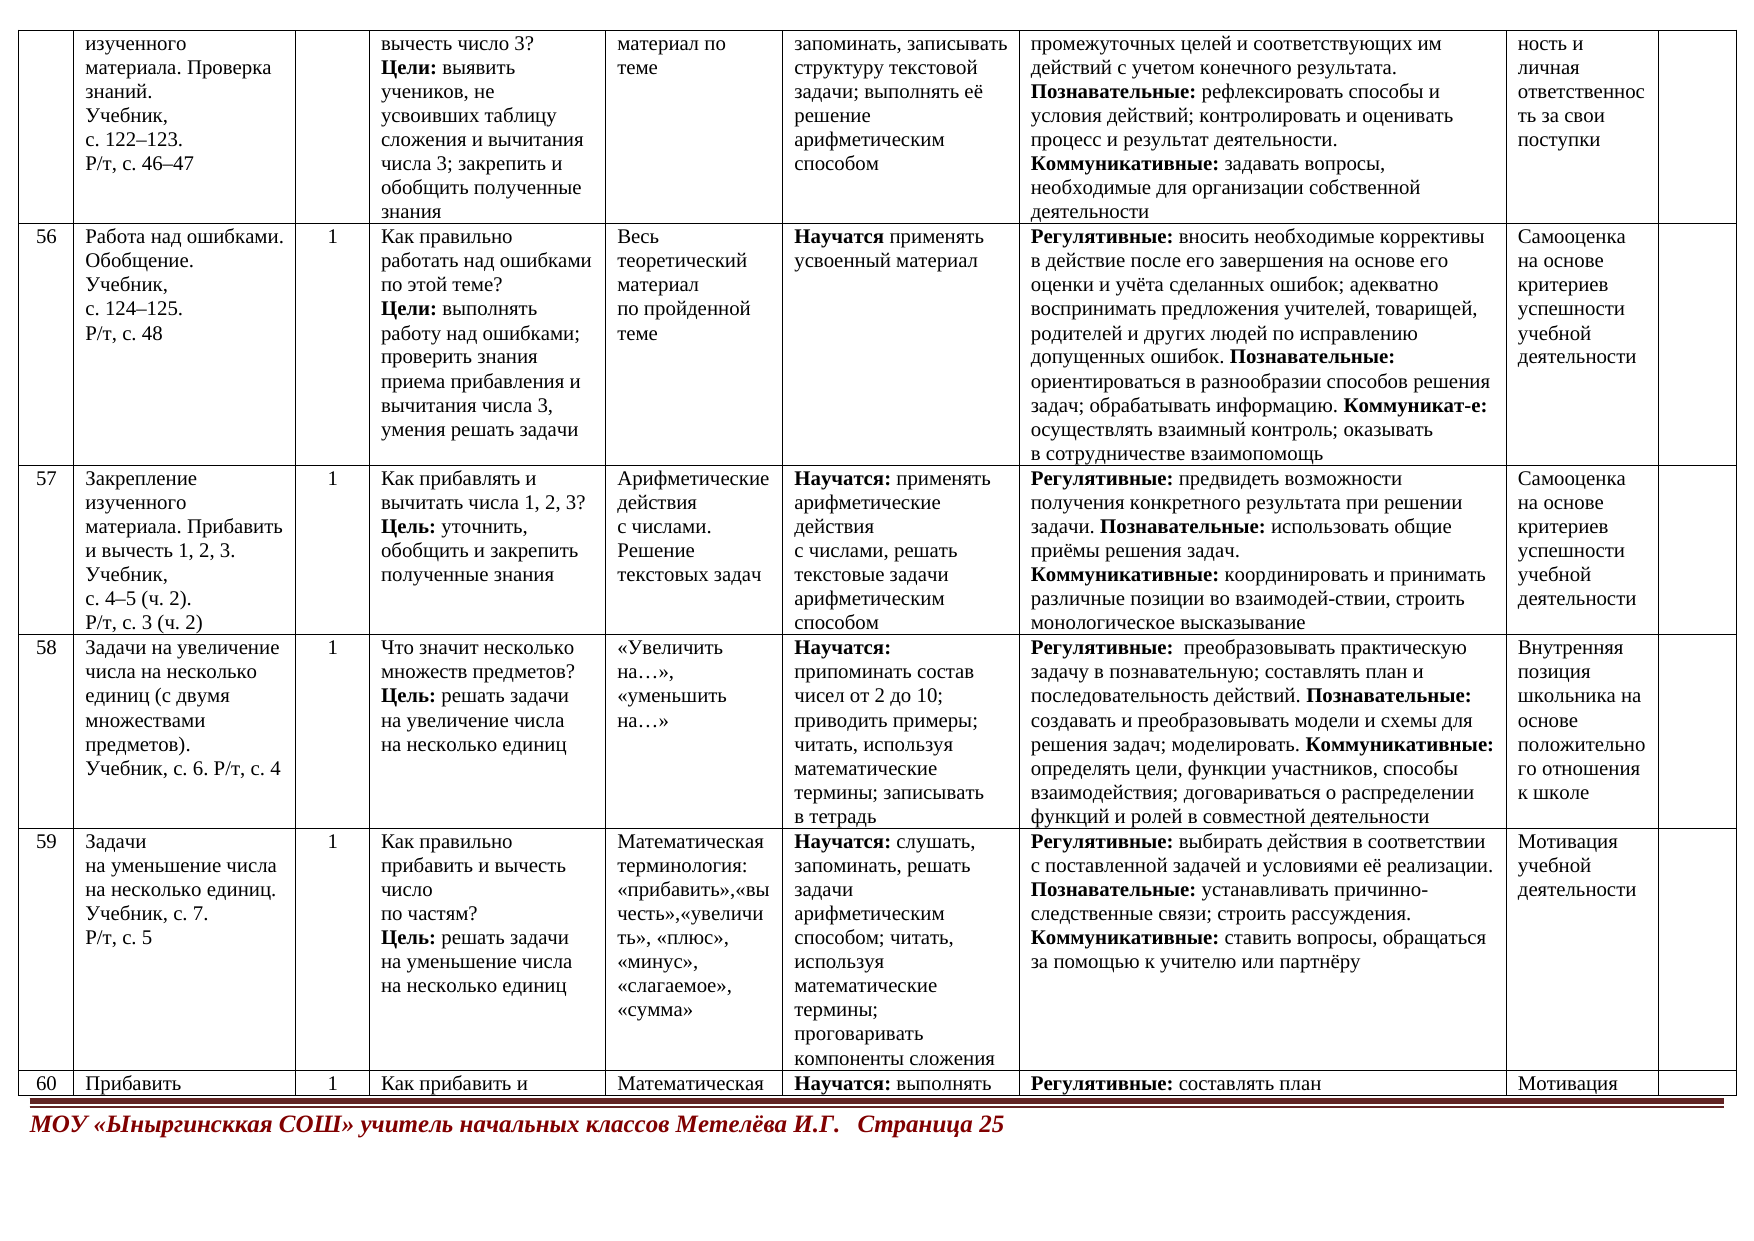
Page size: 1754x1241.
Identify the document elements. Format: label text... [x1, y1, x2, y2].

table_cell 1 [296, 31, 369, 223]
table_cell Научатся: слушать, запоминать, решать задачи арифметическим способом; читать, используя математические термины; проговаривать компоненты сложения [783, 829, 1019, 1069]
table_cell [606, 1071, 782, 1094]
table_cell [1020, 31, 1506, 223]
table_cell Самооценка на основе критериев успешности учебной деятельности [1507, 224, 1658, 465]
table_cell [1659, 466, 1736, 634]
table_cell 1 [296, 635, 369, 828]
table_cell 1 [296, 829, 369, 1069]
table_cell Регулятивные: выбирать действия в соответствии с поставленной задачей и условиями её реализации. Познавательные: устанавливать причинно-следственные связи; строить рассуждения. Коммуникативные: ставить вопросы, обращаться за помощью к учителю или партнёру [1020, 829, 1506, 1069]
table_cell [783, 1071, 1019, 1094]
table_cell [1659, 1071, 1736, 1094]
table_cell Арифметические действия с числами. Решение текстовых задач [606, 466, 782, 634]
table_cell 56 [19, 224, 73, 465]
table_cell Регулятивные: предвидеть возможности получения конкретного результата при решении задачи. Познавательные: использовать общие приёмы решения задач. Коммуникативные: координировать и принимать различные позиции во взаимодей-ствии, строить монологическое высказывание [1020, 466, 1506, 634]
table_cell Работа над ошибками. Обобщение. Учебник, с. 124–125. Р/т, с. 48 [74, 224, 295, 465]
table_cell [1507, 31, 1658, 223]
table_cell [1659, 829, 1736, 1069]
table_cell Регулятивные: преобразовывать практическую задачу в познавательную; составлять план и последовательность действий. Познавательные: создавать и преобразовывать модели и схемы для решения задач; моделировать. Коммуникативные: определять цели, функции участников, способы взаимодействия; договариваться о распределении функций и ролей в совместной деятельности [1020, 635, 1506, 828]
table_cell [1659, 635, 1736, 828]
table_cell Как правильно прибавить и вычесть число по частям? Цель: решать задачи на уменьшение числа на несколько единиц [370, 829, 605, 1069]
table_cell Внутренняя позиция школьника на основе положительного отношения к школе [1507, 635, 1658, 828]
table_cell 1 [296, 1071, 369, 1094]
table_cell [370, 31, 605, 223]
table_cell 58 [19, 635, 73, 828]
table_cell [1507, 1071, 1658, 1094]
table_cell Закрепление изученного материала. Прибавить и вычесть 1, 2, 3. Учебник, с. 4–5 (ч. 2). Р/т, с. 3 (ч. 2) [74, 466, 295, 634]
table_cell Научатся применять усвоенный материал [783, 224, 1019, 465]
table_cell [1659, 31, 1736, 223]
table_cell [74, 1071, 295, 1094]
table_cell Математическая терминология: «прибавить»,«вычесть»,«увеличить», «плюс», «минус», «слагаемое», «сумма» [606, 829, 782, 1069]
table_cell Научатся: припоминать состав чисел от 2 до 10; приводить примеры; читать, используя математические термины; записывать в тетрадь [783, 635, 1019, 828]
table_cell [1659, 224, 1736, 465]
table_cell 55 [19, 31, 73, 223]
table_cell 60 [19, 1071, 73, 1094]
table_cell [74, 31, 295, 223]
table_cell Задачи на уменьшение числа на несколько единиц. Учебник, с. 7. Р/т, с. 5 [74, 829, 295, 1069]
table_cell Научатся: применять арифметические действия с числами, решать текстовые задачи арифметическим способом [783, 466, 1019, 634]
table_cell 57 [19, 466, 73, 634]
table_cell Задачи на увеличение числа на несколько единиц (с двумя множествами предметов). Учебник, с. 6. Р/т, с. 4 [74, 635, 295, 828]
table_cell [370, 1071, 605, 1094]
table_cell Регулятивные: вносить необходимые коррективы в действие после его завершения на основе его оценки и учёта сделанных ошибок; адекватно воспринимать предложения учителей, товарищей, родителей и других людей по исправлению допущенных ошибок. Познавательные: ориентироваться в разнообразии способов решения задач; обрабатывать информацию. Коммуникат-е: осуществлять взаимный контроль; оказывать в сотрудничестве взаимопомощь [1020, 224, 1506, 465]
table_cell «Увеличить на…», «уменьшить на…» [606, 635, 782, 828]
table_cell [783, 31, 1019, 223]
table_cell 59 [19, 829, 73, 1069]
table_cell Мотивация учебной деятельности [1507, 829, 1658, 1069]
table_cell Как прибавлять и вычитать числа 1, 2, 3? Цель: уточнить, обобщить и закрепить полученные знания [370, 466, 605, 634]
table_cell 1 [296, 224, 369, 465]
table_cell 1 [296, 466, 369, 634]
table_cell Самооценка на основе критериев успешности учебной деятельности [1507, 466, 1658, 634]
table_cell Весь теоретический материал по пройденной теме [606, 224, 782, 465]
table_cell Как правильно работать над ошибками по этой теме? Цели: выполнять работу над ошибками; проверить знания приема прибавления и вычитания числа 3, умения решать задачи [370, 224, 605, 465]
table_cell Что значит несколько множеств предметов? Цель: решать задачи на увеличение числа на несколько единиц [370, 635, 605, 828]
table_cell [1020, 1071, 1506, 1094]
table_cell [606, 31, 782, 223]
